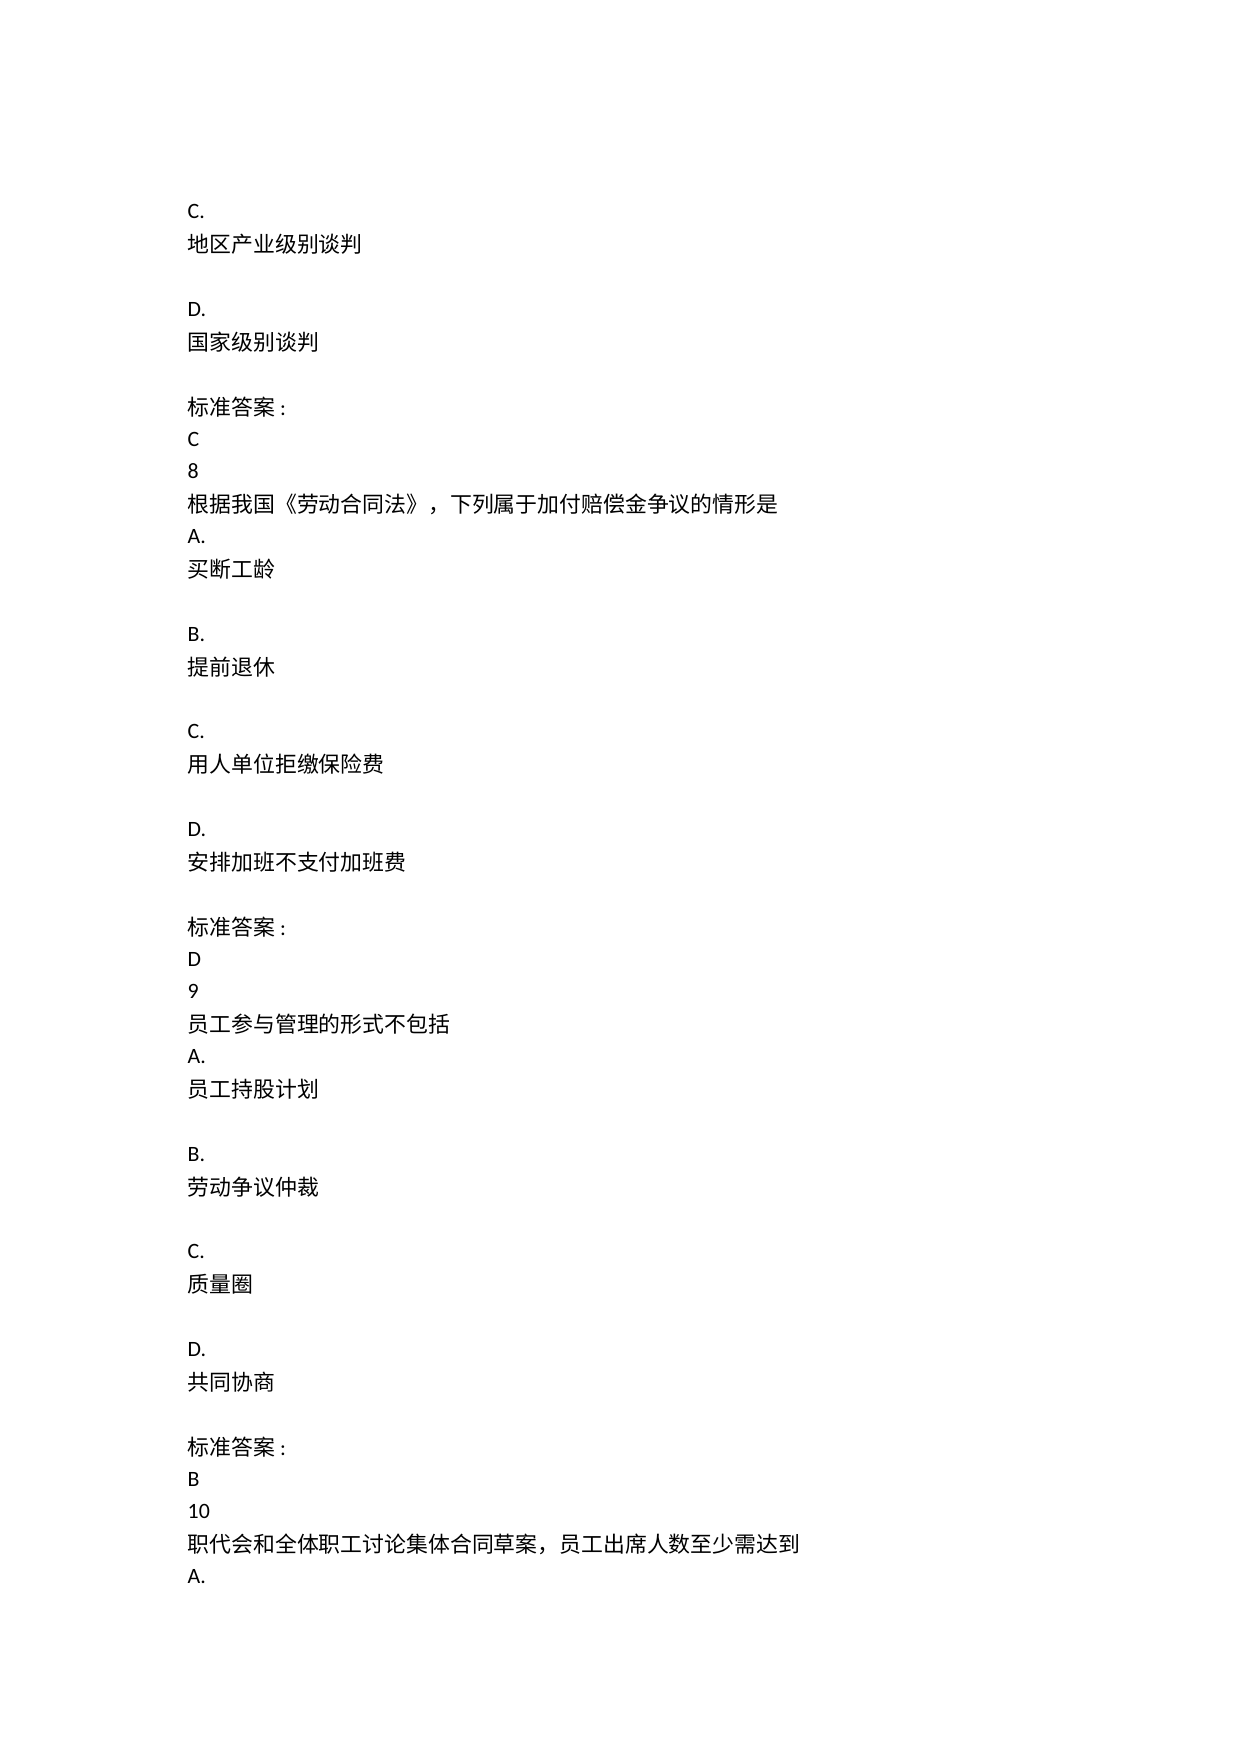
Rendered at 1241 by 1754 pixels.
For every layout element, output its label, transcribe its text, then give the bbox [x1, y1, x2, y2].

text 10 [187, 1494, 1053, 1527]
text D. [187, 292, 1053, 324]
text 员工参与管理的形式不包括 [187, 1007, 1053, 1039]
text 标准答案 : [187, 1429, 1053, 1462]
text 标准答案 : [187, 909, 1053, 942]
text 标准答案 : [187, 389, 1053, 422]
text C [187, 422, 1053, 454]
text 职代会和全体职工讨论集体合同草案，员工出席人数至少需达到 [187, 1527, 1053, 1559]
text C. [187, 194, 1053, 227]
text 国家级别谈判 [187, 324, 1053, 357]
text D [187, 942, 1053, 974]
text 劳动争议仲裁 [187, 1169, 1053, 1202]
text B. [187, 617, 1053, 649]
text 用人单位拒缴保险费 [187, 747, 1053, 779]
text 9 [187, 974, 1053, 1007]
text 质量圈 [187, 1267, 1053, 1299]
text 提前退休 [187, 649, 1053, 682]
text 地区产业级别谈判 [187, 227, 1053, 259]
text A. [187, 1039, 1053, 1072]
text B [187, 1462, 1053, 1494]
text 安排加班不支付加班费 [187, 844, 1053, 877]
text 根据我国《劳动合同法》，下列属于加付赔偿金争议的情形是 [187, 487, 1053, 519]
text B. [187, 1137, 1053, 1169]
text 8 [187, 454, 1053, 487]
text 员工持股计划 [187, 1072, 1053, 1104]
text A. [187, 1559, 1053, 1592]
text D. [187, 1332, 1053, 1364]
text C. [187, 714, 1053, 747]
text 共同协商 [187, 1364, 1053, 1397]
text D. [187, 812, 1053, 844]
text A. [187, 519, 1053, 552]
text 买断工龄 [187, 552, 1053, 584]
text C. [187, 1234, 1053, 1267]
